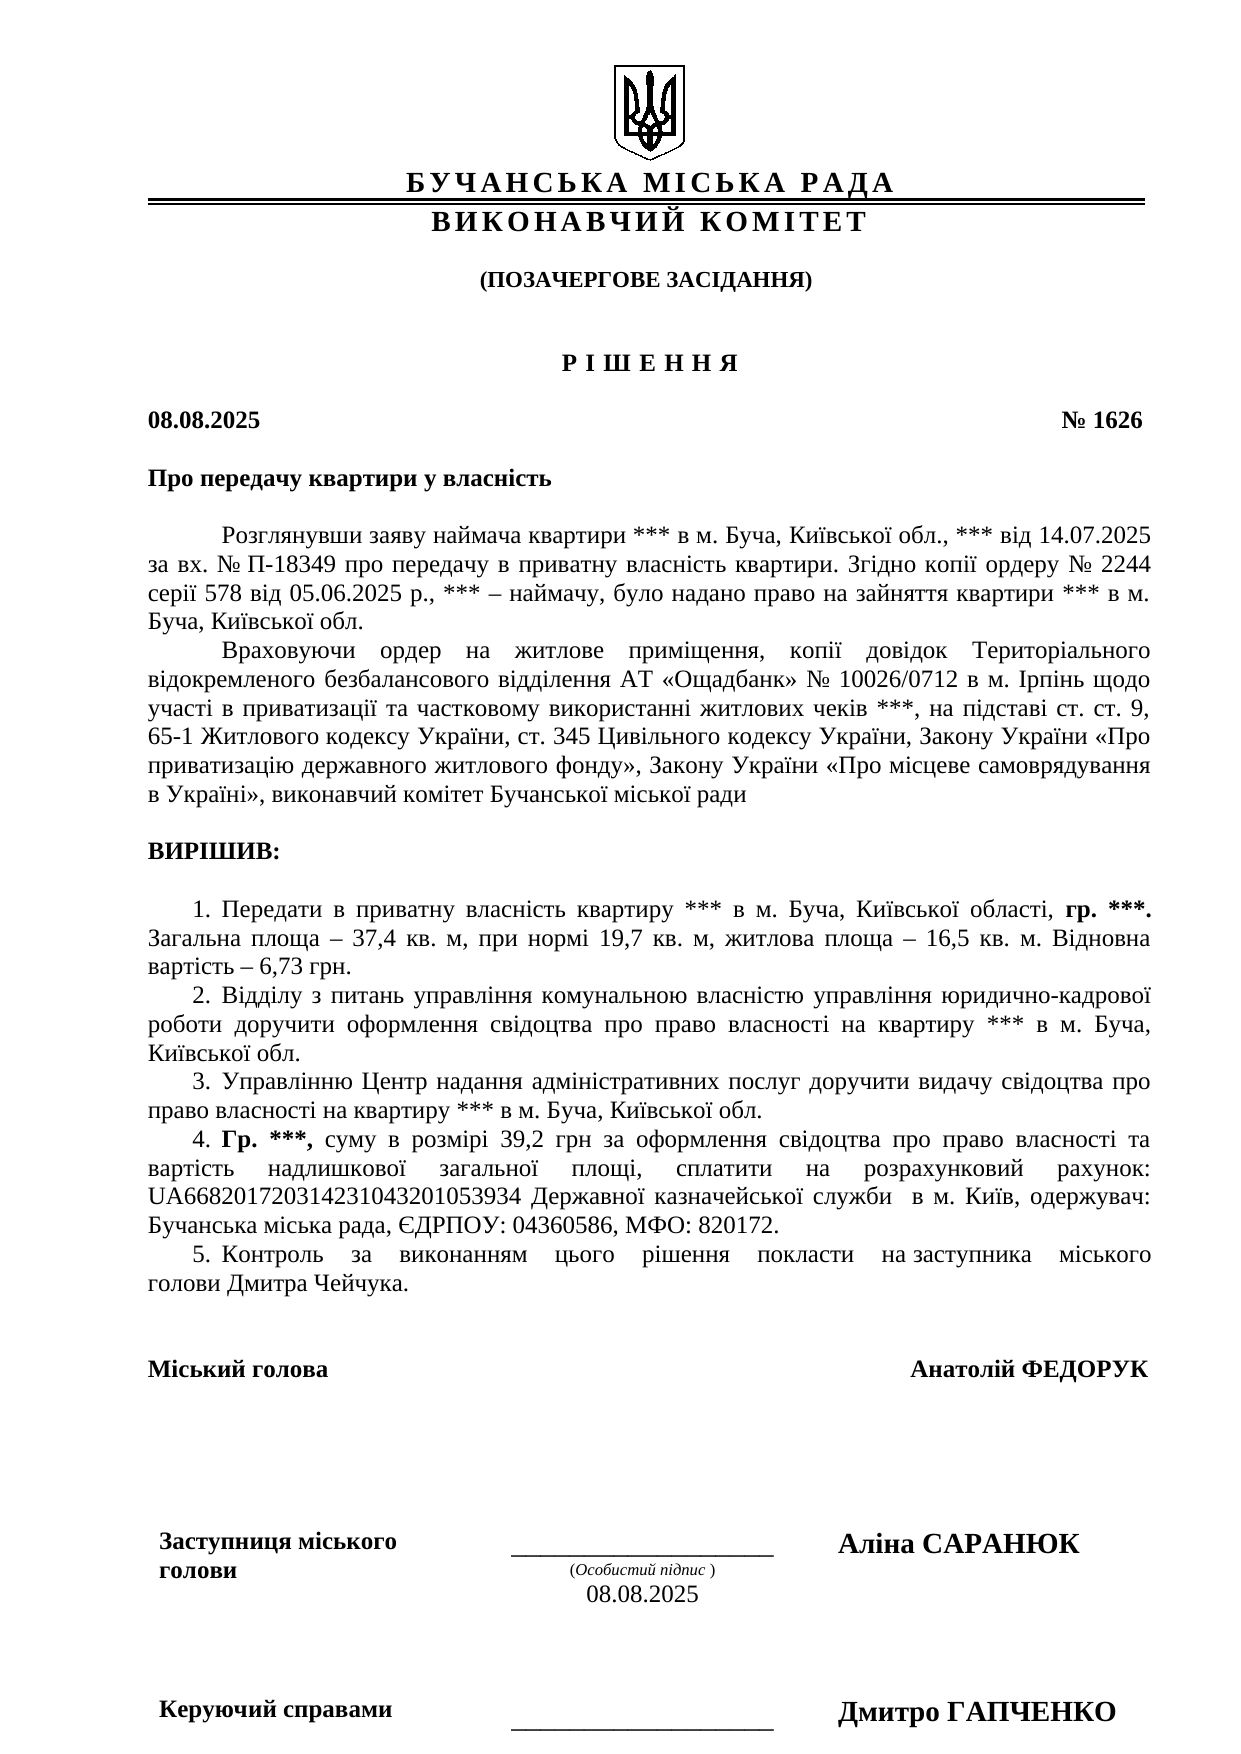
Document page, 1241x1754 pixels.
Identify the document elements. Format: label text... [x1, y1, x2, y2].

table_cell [473, 1694, 812, 1739]
text Враховуючи ордер на житлове приміщення, копії довідок Територіального відокремленого безбалансового відділення АТ «Ощадбанк» № 10026/0712 в м. Ірпінь щодо участі в приватизації та частковому використанні житлових чеків ***, на підставі ст. ст. 9, 65-1 Житлового кодексу України, ст. 345 Цивільного кодексу України, Закону України «Про приватизацію державного житлового фонду», Закону України «Про місцеве самоврядування в Україні», виконавчий комітет Бучанської міської ради [148, 635, 1152, 808]
text Міський голова Анатолій ФЕДОРУК [148, 1354, 1152, 1383]
text Про передачу квартири у власність [148, 463, 1152, 491]
text ВИРІШИВ: [148, 836, 1152, 865]
list Управлінню Центр надання адміністративних послуг доручити видачу свідоцтва про право власності на квартиру *** в м. Буча, Київської обл. [148, 1066, 1152, 1124]
list Контроль за виконанням цього рішення покласти на заступника міського голови Дмитра Чейчука. [148, 1239, 1152, 1296]
text РІШЕННЯ [148, 348, 1152, 376]
text БУЧАНСЬКА МІСЬКА РАДА [148, 165, 1152, 198]
text 08.08.2025 № 1626 [148, 405, 1152, 434]
table_cell Дмитро ГАПЧЕНКО [812, 1694, 1191, 1739]
table_header Аліна САРАНЮК [812, 1526, 1191, 1694]
list Гр. ***, суму в розмірі 39,2 грн за оформлення свідоцтва про право власності та вартість надлишкової загальної площі, сплатити на розрахунковий рахунок: UA668201720314231043201053934 Державної казначейської служби в м. Київ, одержувач: Бучанська міська рада, ЄДРПОУ: 04360586, МФО: 820172. [148, 1124, 1152, 1239]
list Відділу з питань управління комунальною власністю управління юридично-кадрової роботи доручити оформлення свідоцтва про право власності на квартиру *** в м. Буча, Київської обл. [148, 980, 1152, 1066]
list Передати в приватну власність квартиру *** в м. Буча, Київської області, гр. ***. Загальна площа – 37,4 кв. м, при нормі 19,7 кв. м, житлова площа – 16,5 кв. м. Відновна вартість – 6,73 грн. [148, 894, 1152, 980]
table_header __________________ (Особистий підпис ) 08.08.2025 [473, 1526, 812, 1694]
table_header ВИКОНАВЧИЙ КОМІТЕТ (ПОЗАЧЕРГОВЕ ЗАСІДАННЯ) [148, 205, 1144, 319]
text Розглянувши заяву наймача квартири *** в м. Буча, Київської обл., *** від 14.07.2025 за вх. № П-18349 про передачу в приватну власність квартири. Згідно копії ордеру № 2244 серії 578 від 05.06.2025 р., *** – наймачу, було надано право на зайняття квартири *** в м. Буча, Київської обл. [148, 520, 1152, 635]
table_header Заступниця міського голови [148, 1526, 472, 1694]
table_cell Керуючий справами [148, 1694, 472, 1739]
